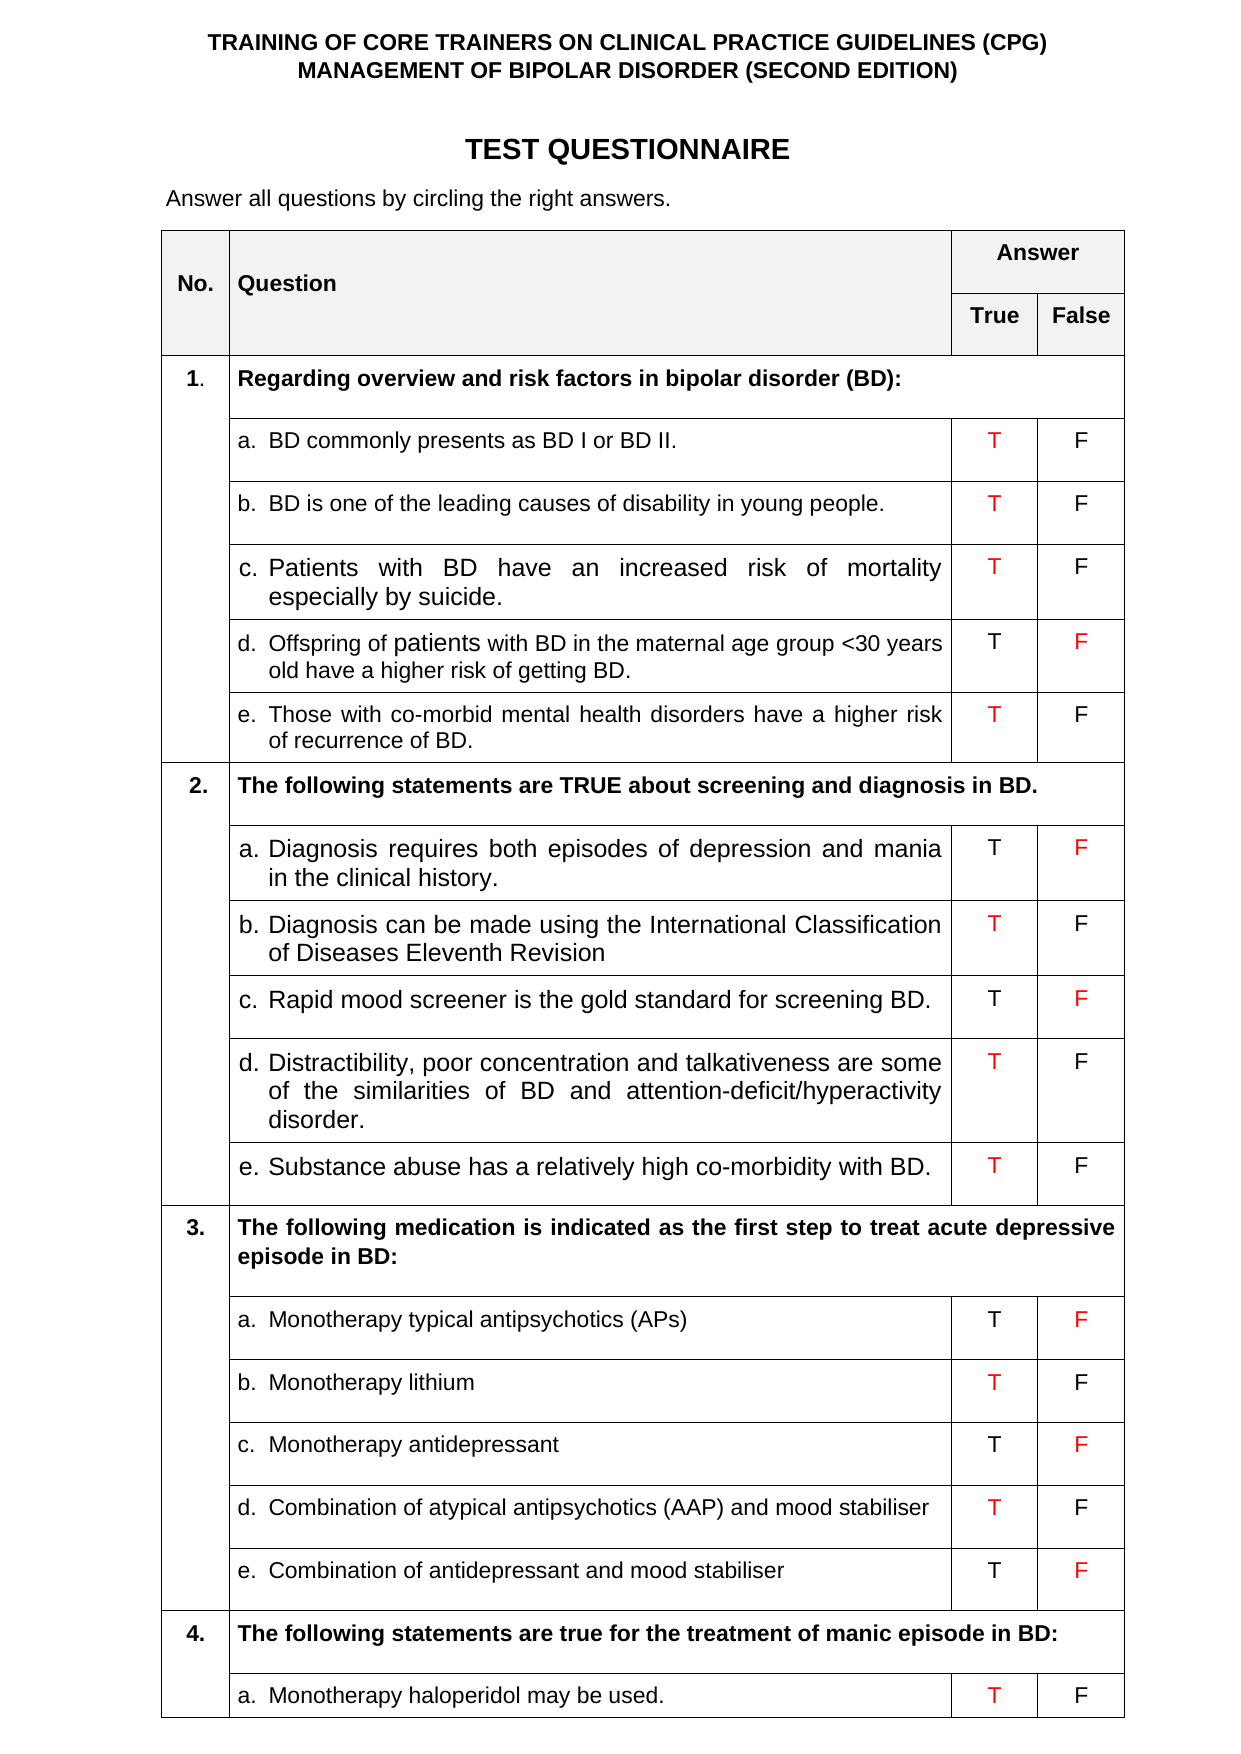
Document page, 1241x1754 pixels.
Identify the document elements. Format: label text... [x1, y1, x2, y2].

table_cell Combination of antidepressant and mood stabiliser [230, 1549, 951, 1610]
table_cell Monotherapy typical antipsychotics (APs) [230, 1297, 951, 1359]
table_cell F [1038, 976, 1124, 1038]
table_cell Monotherapy antidepressant [230, 1423, 951, 1485]
table_cell F [1038, 693, 1124, 762]
table_cell F [1038, 545, 1124, 619]
table_cell Rapid mood screener is the gold standard for screening BD. [230, 976, 951, 1038]
table_cell Those with co-morbid mental health disorders have a higher risk of recurrence of BD. [230, 693, 951, 762]
table_cell F [1038, 1360, 1124, 1422]
text Answer all questions by circling the right answers. [150, 184, 1105, 211]
table_cell T [952, 976, 1037, 1038]
table_cell T [952, 1297, 1037, 1359]
table_cell T [952, 1423, 1037, 1485]
table_cell T [952, 1486, 1037, 1547]
table_header Answer [952, 231, 1124, 292]
table_cell F [1038, 1549, 1124, 1610]
table_cell Combination of atypical antipsychotics (AAP) and mood stabiliser [230, 1486, 951, 1547]
table_cell T [952, 1674, 1037, 1717]
table_cell F [1038, 482, 1124, 544]
table_cell Offspring of patients with BD in the maternal age group <30 years old have a higher risk of getting BD. [230, 620, 951, 692]
table_cell Distractibility, poor concentration and talkativeness are some of the similarities of BD and attention-deficit/hyperactivity disorder. [230, 1039, 951, 1142]
table_cell 1. [162, 356, 229, 762]
table_cell Monotherapy haloperidol may be used. [230, 1674, 951, 1717]
table_cell 4. [162, 1611, 229, 1717]
table_cell F [1038, 1039, 1124, 1142]
table_cell F [1038, 1297, 1124, 1359]
table_cell 3. [162, 1206, 229, 1610]
table_cell T [952, 826, 1037, 900]
table_cell Diagnosis can be made using the International Classification of Diseases Eleventh Revision [230, 901, 951, 975]
table_cell The following statements are true for the treatment of manic episode in BD: [230, 1611, 1124, 1673]
table_cell Patients with BD have an increased risk of mortality especially by suicide. [230, 545, 951, 619]
table_cell F [1038, 1143, 1124, 1205]
table_cell BD commonly presents as BD I or BD II. [230, 419, 951, 481]
table_cell F [1038, 620, 1124, 692]
table_cell T [952, 482, 1037, 544]
table_cell T [952, 545, 1037, 619]
table_cell T [952, 1360, 1037, 1422]
table_cell Monotherapy lithium [230, 1360, 951, 1422]
table_cell False [1038, 294, 1124, 355]
table_cell Substance abuse has a relatively high co-morbidity with BD. [230, 1143, 951, 1205]
table_cell T [952, 1143, 1037, 1205]
table_cell T [952, 620, 1037, 692]
table_cell T [952, 419, 1037, 481]
table_cell F [1038, 901, 1124, 975]
table_cell The following statements are TRUE about screening and diagnosis in BD. [230, 763, 1124, 825]
table_cell F [1038, 1423, 1124, 1485]
table_cell F [1038, 1674, 1124, 1717]
table_cell T [952, 693, 1037, 762]
table_cell T [952, 1549, 1037, 1610]
table_cell Regarding overview and risk factors in bipolar disorder (BD): [230, 356, 1124, 418]
table_cell F [1038, 1486, 1124, 1547]
table_cell 2. [162, 763, 229, 1205]
table_cell The following medication is indicated as the first step to treat acute depressive episode in BD: [230, 1206, 1124, 1296]
table_cell F [1038, 419, 1124, 481]
table_header Question [230, 231, 951, 355]
table_cell True [952, 294, 1037, 355]
table_cell F [1038, 826, 1124, 900]
table_cell T [952, 901, 1037, 975]
text TEST QUESTIONNAIRE [150, 132, 1105, 165]
table_cell Diagnosis requires both episodes of depression and mania in the clinical history. [230, 826, 951, 900]
table_cell T [952, 1039, 1037, 1142]
table_cell BD is one of the leading causes of disability in young people. [230, 482, 951, 544]
table_header No. [162, 231, 229, 355]
